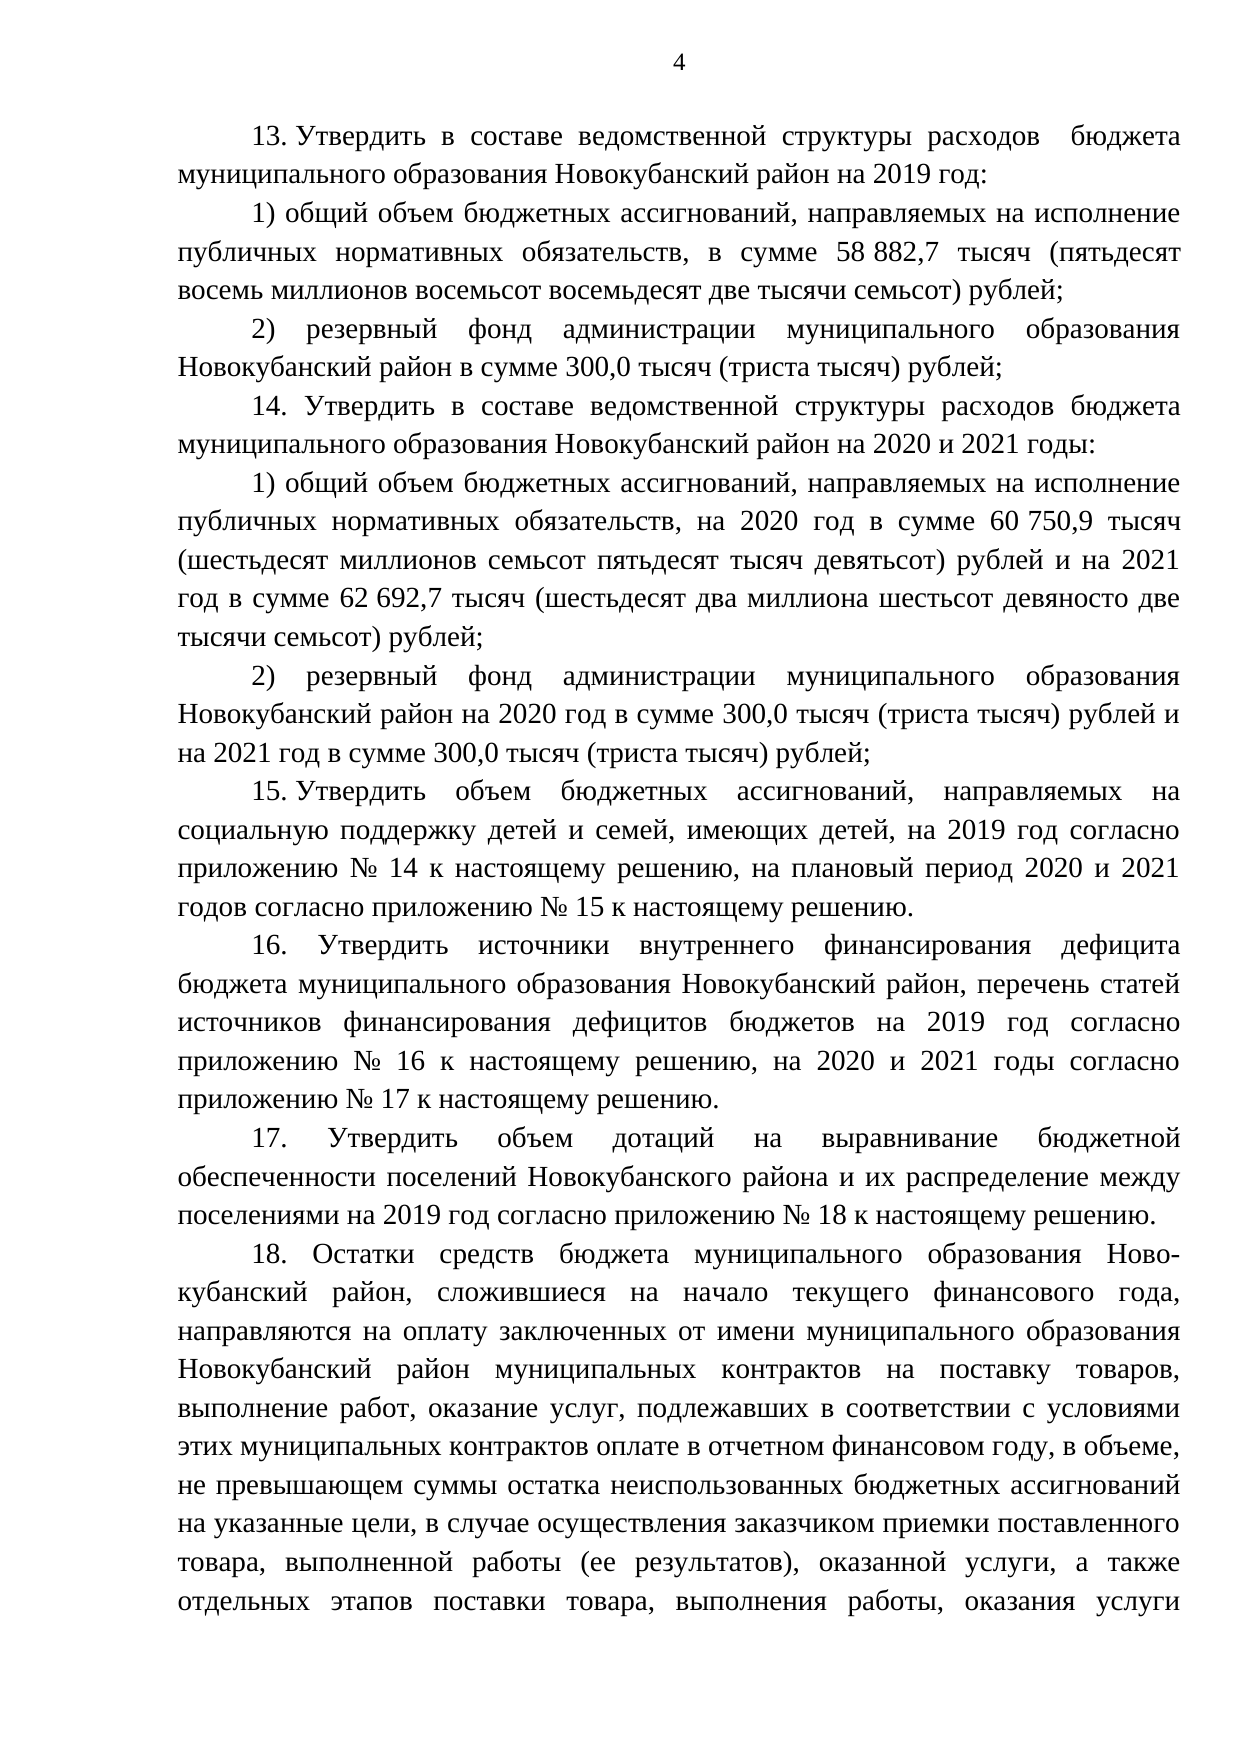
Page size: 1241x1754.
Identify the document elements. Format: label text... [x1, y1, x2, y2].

text 2) резервный фонд администрации муниципального образования Новокубанский район в сумме 300,0 тысяч (триста тысяч) рублей; [177, 311, 1181, 383]
text 13. Утвердить в составе ведомственной структуры расходов бюджета муниципального образования Новокубанский район на 2019 год: [177, 118, 1181, 190]
text 15. Утвердить объем бюджетных ассигнований, направляемых на социальную поддержку детей и семей, имеющих детей, на 2019 год согласно приложению № 14 к настоящему решению, на плановый период 2020 и 2021 годов согласно приложению № 15 к настоящему решению. [177, 773, 1181, 922]
text 17. Утвердить объем дотаций на выравнивание бюджетной обеспеченности поселений Новокубанского района и их распределение между поселениями на 2019 год согласно приложению № 18 к настоящему решению. [177, 1120, 1181, 1231]
text 1) общий объем бюджетных ассигнований, направляемых на исполнение публичных нормативных обязательств, на 2020 год в сумме 60 750,9 тысяч (шестьдесят миллионов семьсот пятьдесят тысяч девятьсот) рублей и на 2021 год в сумме 62 692,7 тысяч (шестьдесят два миллиона шестьсот девяносто две тысячи семьсот) рублей; [177, 465, 1181, 653]
text 14. Утвердить в составе ведомственной структуры расходов бюджета муниципального образования Новокубанский район на 2020 и 2021 годы: [177, 388, 1181, 460]
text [177, 1236, 1181, 1616]
text 2) резервный фонд администрации муниципального образования Новокубанский район на 2020 год в сумме 300,0 тысяч (триста тысяч) рублей и на 2021 год в сумме 300,0 тысяч (триста тысяч) рублей; [177, 658, 1181, 768]
text 16. Утвердить источники внутреннего финансирования дефицита бюджета муниципального образования Новокубанский район, перечень статей источников финансирования дефицитов бюджетов на 2019 год согласно приложению № 16 к настоящему решению, на 2020 и 2021 годы согласно приложению № 17 к настоящему решению. [177, 927, 1181, 1115]
text 1) общий объем бюджетных ассигнований, направляемых на исполнение публичных нормативных обязательств, в сумме 58 882,7 тысяч (пятьдесят восемь миллионов восемьсот восемьдесят две тысячи семьсот) рублей; [177, 195, 1181, 306]
